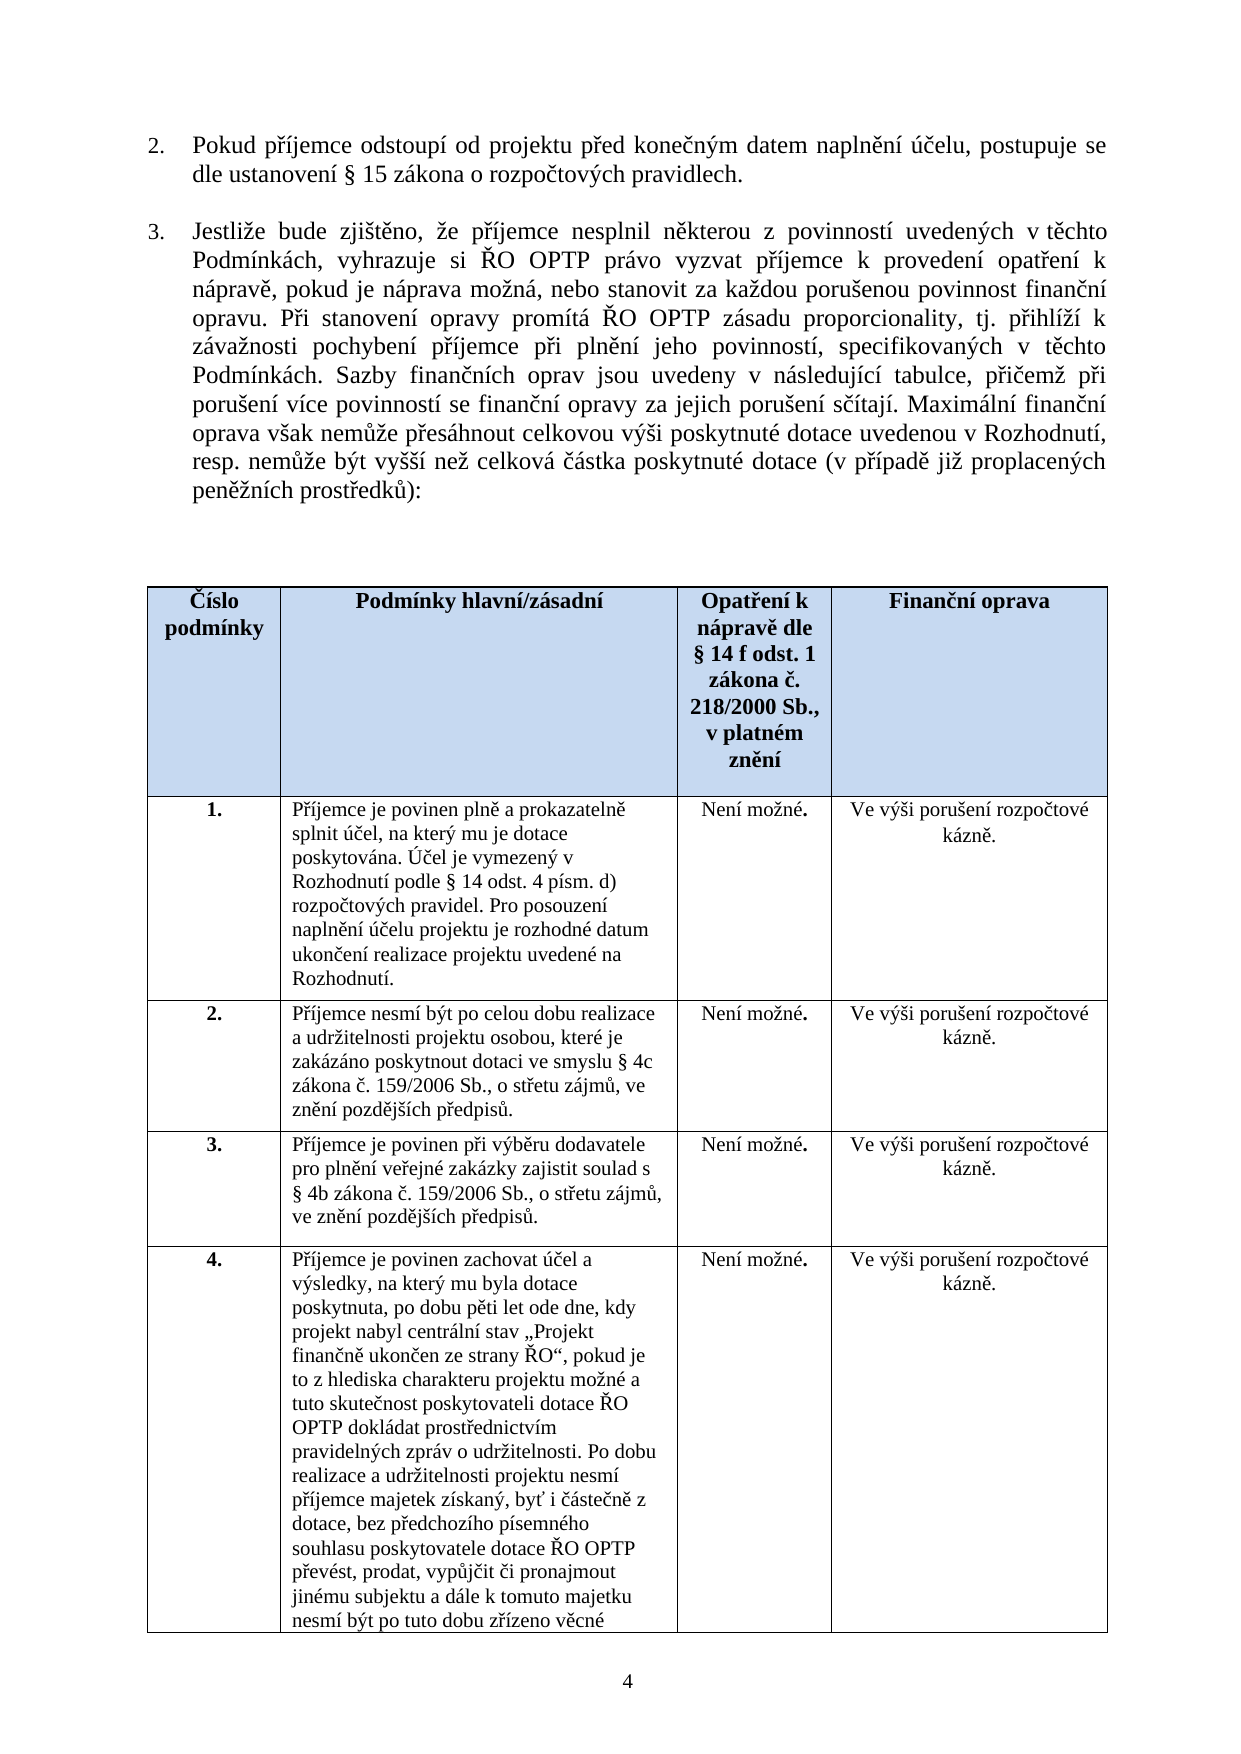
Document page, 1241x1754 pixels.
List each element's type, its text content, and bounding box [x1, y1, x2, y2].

table_cell 1. [148, 797, 280, 999]
table_header Opatření k nápravě dle § 14 f odst. 1 zákona č. 218/2000 Sb., v platném znění [678, 588, 831, 796]
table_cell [832, 1247, 1107, 1632]
table_cell Není možné. [678, 1132, 831, 1246]
table_cell Příjemce je povinen plně a prokazatelně splnit účel, na který mu je dotace poskytována. Účel je vymezený v Rozhodnutí podle § 14 odst. 4 písm. d) rozpočtových pravidel. Pro posouzení naplnění účelu projektu je rozhodné datum ukončení realizace projektu uvedené na Rozhodnutí. [281, 797, 677, 999]
table_cell Není možné. [678, 1247, 831, 1632]
table_cell Ve výši porušení rozpočtové kázně. [832, 1001, 1107, 1131]
table_cell Příjemce nesmí být po celou dobu realizace a udržitelnosti projektu osobou, které je zakázáno poskytnout dotaci ve smyslu § 4c zákona č. 159/2006 Sb., o střetu zájmů, ve znění pozdějších předpisů. [281, 1001, 677, 1131]
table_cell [281, 1247, 677, 1632]
list Jestliže bude zjištěno, že příjemce nesplnil některou z povinností uvedených v těchto Podmínkách, vyhrazuje si ŘO OPTP právo vyzvat příjemce k provedení opatření k nápravě, pokud je náprava možná, nebo stanovit za každou porušenou povinnost finanční opravu. Při stanovení opravy promítá ŘO OPTP zásadu proporcionality, tj. přihlíží k závažnosti pochybení příjemce při plnění jeho povinností, specifikovaných v těchto Podmínkách. Sazby finančních oprav jsou uvedeny v následující tabulce, přičemž při porušení více povinností se finanční opravy za jejich porušení sčítají. Maximální finanční oprava však nemůže přesáhnout celkovou výši poskytnuté dotace uvedenou v Rozhodnutí, resp. nemůže být vyšší než celková částka poskytnuté dotace (v případě již proplacených peněžních prostředků): [148, 216, 1107, 504]
table_cell Není možné. [678, 797, 831, 999]
table_cell Příjemce je povinen při výběru dodavatele pro plnění veřejné zakázky zajistit soulad s § 4b zákona č. 159/2006 Sb., o střetu zájmů, ve znění pozdějších předpisů. [281, 1132, 677, 1246]
list Pokud příjemce odstoupí od projektu před konečným datem naplnění účelu, postupuje se dle ustanovení § 15 zákona o rozpočtových pravidlech. [148, 130, 1107, 188]
table_header Podmínky hlavní/zásadní [281, 588, 677, 796]
table_cell Není možné. [678, 1001, 831, 1131]
table_header Číslo podmínky [148, 588, 280, 796]
table_cell 3. [148, 1132, 280, 1246]
table_cell Ve výši porušení rozpočtové kázně. [832, 1132, 1107, 1246]
table_cell 4. [148, 1247, 280, 1632]
table_cell 2. [148, 1001, 280, 1131]
table_header Finanční oprava [832, 588, 1107, 796]
table_cell Ve výši porušení rozpočtové kázně. [832, 797, 1107, 999]
